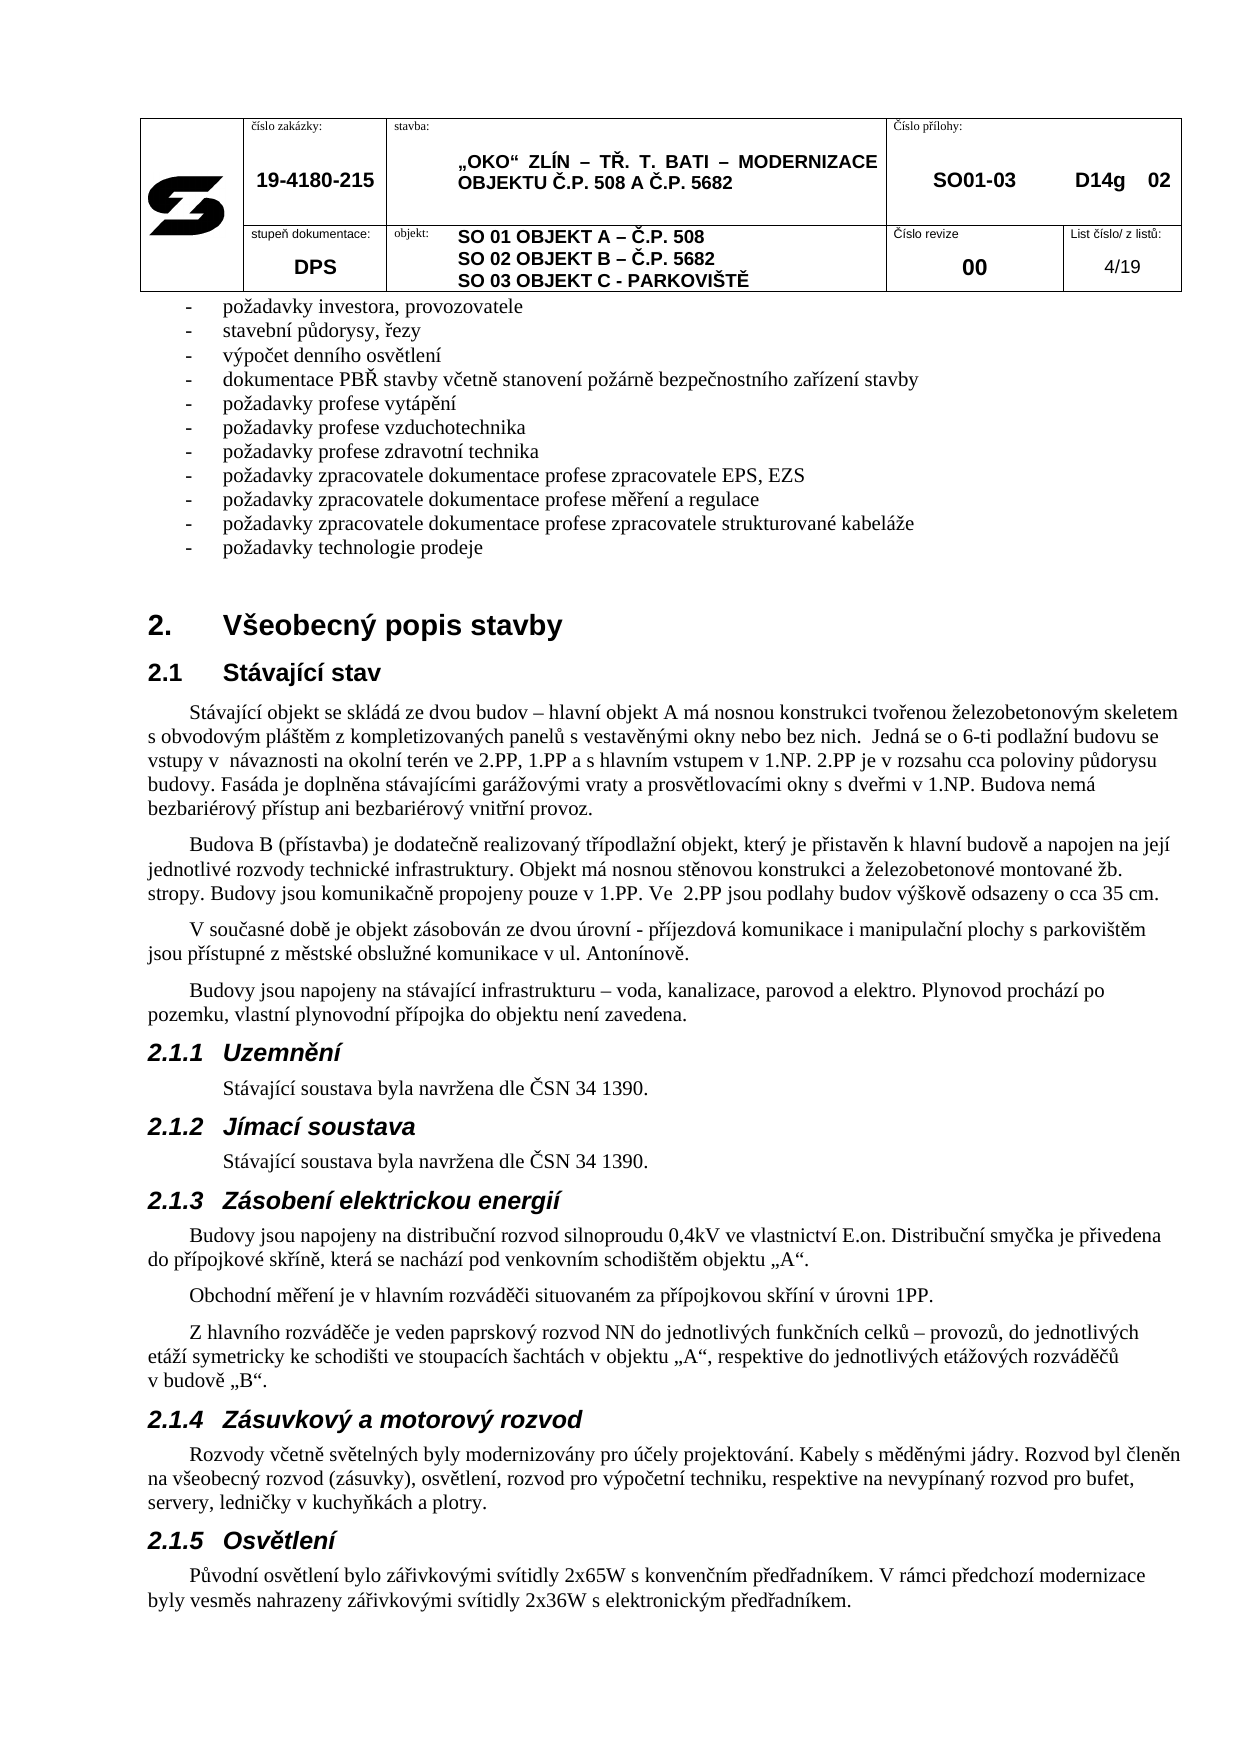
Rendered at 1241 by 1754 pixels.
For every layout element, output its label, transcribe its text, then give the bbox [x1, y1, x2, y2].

text V současné době je objekt zásobován ze dvou úrovní - příjezdová komunikace i manipulační plochy s parkovištěm jsou přístupné z městské obslužné komunikace v ul. Antonínově. [148, 917, 1181, 965]
text Stávající soustava byla navržena dle ČSN 34 1390. [223, 1075, 1181, 1099]
text Budovy jsou napojeny na stávající infrastrukturu – voda, kanalizace, parovod a elektro. Plynovod prochází po pozemku, vlastní plynovodní přípojka do objektu není zavedena. [148, 978, 1181, 1026]
text Rozvody včetně světelných byly modernizovány pro účely projektování. Kabely s měděnými jádry. Rozvod byl členěn na všeobecný rozvod (zásuvky), osvětlení, rozvod pro výpočetní techniku, respektive na nevypínaný rozvod pro bufet, servery, ledničky v kuchyňkách a plotry. [148, 1442, 1181, 1514]
subtitle Všeobecný popis stavby [148, 608, 1181, 642]
list požadavky zpracovatele dokumentace profese měření a regulace [185, 487, 1181, 511]
list dokumentace PBŘ stavby včetně stanovení požárně bezpečnostního zařízení stavby [185, 367, 1181, 391]
subtitle Zásuvkový a motorový rozvod [148, 1404, 1181, 1433]
subtitle Stávající stav [148, 658, 1181, 687]
list požadavky zpracovatele dokumentace profese zpracovatele EPS, EZS [185, 463, 1181, 487]
text Budovy jsou napojeny na distribuční rozvod silnoproudu 0,4kV ve vlastnictví E.on. Distribuční smyčka je přivedena do přípojkové skříně, která se nachází pod venkovním schodištěm objektu „A“. [148, 1223, 1181, 1271]
text Stávající objekt se skládá ze dvou budov – hlavní objekt A má nosnou konstrukci tvořenou železobetonovým skeletem s obvodovým pláštěm z kompletizovaných panelů s vestavěnými okny nebo bez nich. Jedná se o 6-ti podlažní budovu se vstupy v návaznosti na okolní terén ve 2.PP, 1.PP a s hlavním vstupem v 1.NP. 2.PP je v rozsahu cca poloviny půdorysu budovy. Fasáda je doplněna stávajícími garážovými vraty a prosvětlovacími okny s dveřmi v 1.NP. Budova nemá bezbariérový přístup ani bezbariérový vnitřní provoz. [148, 699, 1181, 820]
list požadavky technologie prodeje [185, 535, 1181, 559]
text Obchodní měření je v hlavním rozváděči situovaném za přípojkovou skříní v úrovni 1PP. [148, 1283, 1181, 1307]
text Z hlavního rozváděče je veden paprskový rozvod NN do jednotlivých funkčních celků – provozů, do jednotlivých etáží symetricky ke schodišti ve stoupacích šachtách v objektu „A“, respektive do jednotlivých etážových rozváděčů v budově „B“. [148, 1320, 1181, 1392]
list požadavky zpracovatele dokumentace profese zpracovatele strukturované kabeláže [185, 511, 1181, 535]
text Budova B (přístavba) je dodatečně realizovaný třípodlažní objekt, který je přistavěn k hlavní budově a napojen na její jednotlivé rozvody technické infrastruktury. Objekt má nosnou stěnovou konstrukci a železobetonové montované žb. stropy. Budovy jsou komunikačně propojeny pouze v 1.PP. Ve 2.PP jsou podlahy budov výškově odsazeny o cca 35 cm. [148, 832, 1181, 904]
list výpočet denního osvětlení [185, 342, 1181, 367]
subtitle Osvětlení [148, 1526, 1181, 1555]
subtitle Jímací soustava [148, 1112, 1181, 1141]
list stavební půdorysy, řezy [185, 318, 1181, 342]
subtitle Uzemnění [148, 1038, 1181, 1067]
text Stávající soustava byla navržena dle ČSN 34 1390. [223, 1149, 1181, 1173]
list požadavky profese zdravotní technika [185, 439, 1181, 463]
list požadavky profese vytápění [185, 391, 1181, 415]
list požadavky profese vzduchotechnika [185, 415, 1181, 439]
subtitle Zásobení elektrickou energií [148, 1186, 1181, 1214]
text Původní osvětlení bylo zářivkovými svítidly 2x65W s konvenčním předřadníkem. V rámci předchozí modernizace byly vesměs nahrazeny zářivkovými svítidly 2x36W s elektronickým předřadníkem. [148, 1563, 1181, 1612]
list požadavky investora, provozovatele [185, 294, 1181, 318]
